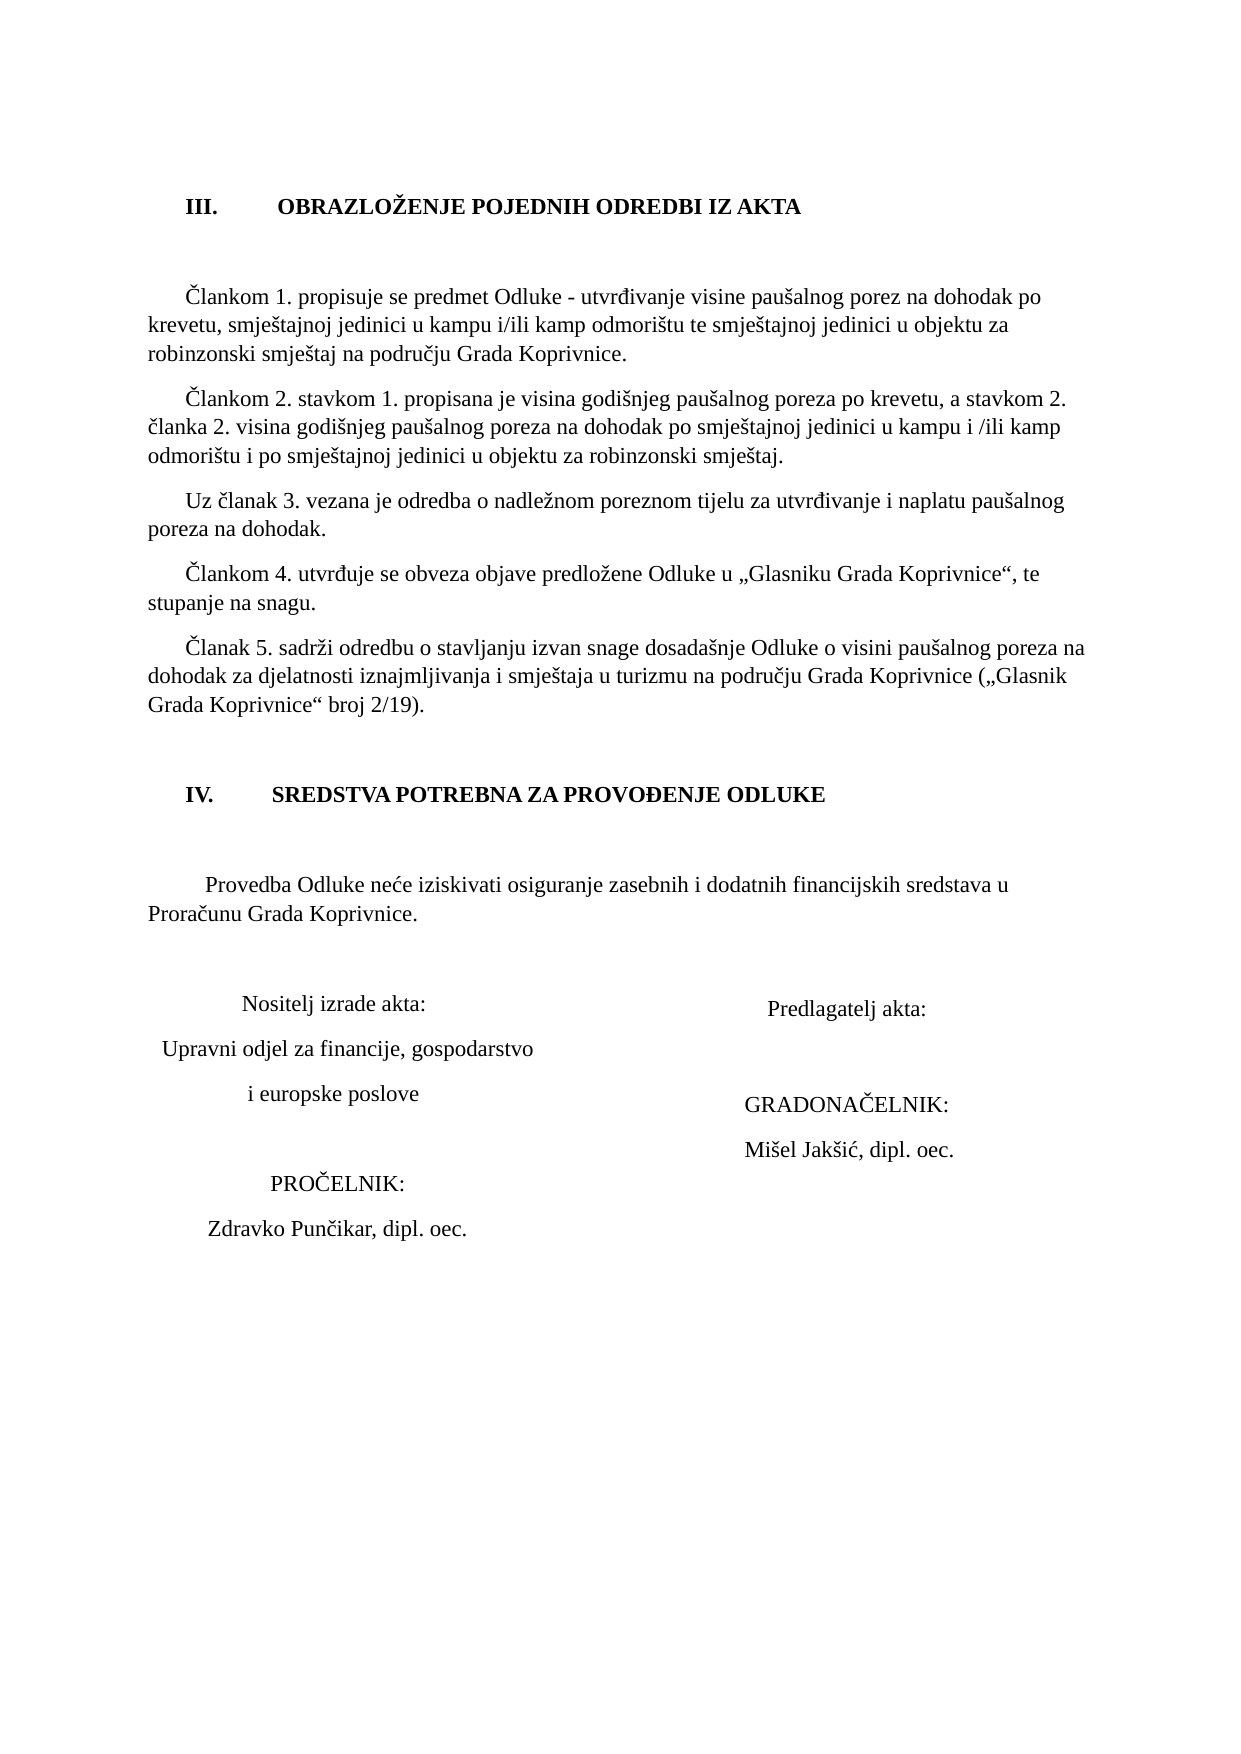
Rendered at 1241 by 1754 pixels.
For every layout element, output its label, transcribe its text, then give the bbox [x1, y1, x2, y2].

text Provedba Odluke neće iziskivati osiguranje zasebnih i dodatnih financijskih sredstava u Proračunu Grada Koprivnice. [148, 871, 1093, 926]
text Člankom 2. stavkom 1. propisana je visina godišnjeg paušalnog poreza po krevetu, a stavkom 2. članka 2. visina godišnjeg paušalnog poreza na dohodak po smještajnoj jedinici u kampu i /ili kamp odmorištu i po smještajnoj jedinici u objektu za robinzonski smještaj. [148, 385, 1093, 468]
text Člankom 1. propisuje se predmet Odluke - utvrđivanje visine paušalnog porez na dohodak po krevetu, smještajnoj jedinici u kampu i/ili kamp odmorištu te smještajnoj jedinici u objektu za robinzonski smještaj na području Grada Koprivnice. [148, 283, 1093, 366]
text Uz članak 3. vezana je odredba o nadležnom poreznom tijelu za utvrđivanje i naplatu paušalnog poreza na dohodak. [148, 487, 1093, 542]
text Članak 5. sadrži odredbu o stavljanju izvan snage dosadašnje Odluke o visini paušalnog poreza na dohodak za djelatnosti iznajmljivanja i smještaja u turizmu na području Grada Koprivnice („Glasnik Grada Koprivnice“ broj 2/19). [148, 634, 1093, 717]
table_header Nositelj izrade akta: Upravni odjel za financije, gospodarstvo i europske poslove PROČELNIK: Zdravko Punčikar, dipl. oec. [150, 945, 699, 1406]
list SREDSTVA POTREBNA ZA PROVOĐENJE ODLUKE [185, 781, 1093, 807]
table_header Predlagatelj akta: GRADONAČELNIK: Mišel Jakšić, dipl. oec. [699, 945, 1175, 1406]
list OBRAZLOŽENJE POJEDNIH ODREDBI IZ AKTA [185, 193, 1093, 219]
text Člankom 4. utvrđuje se obveza objave predložene Odluke u „Glasniku Grada Koprivnice“, te stupanje na snagu. [148, 560, 1093, 615]
